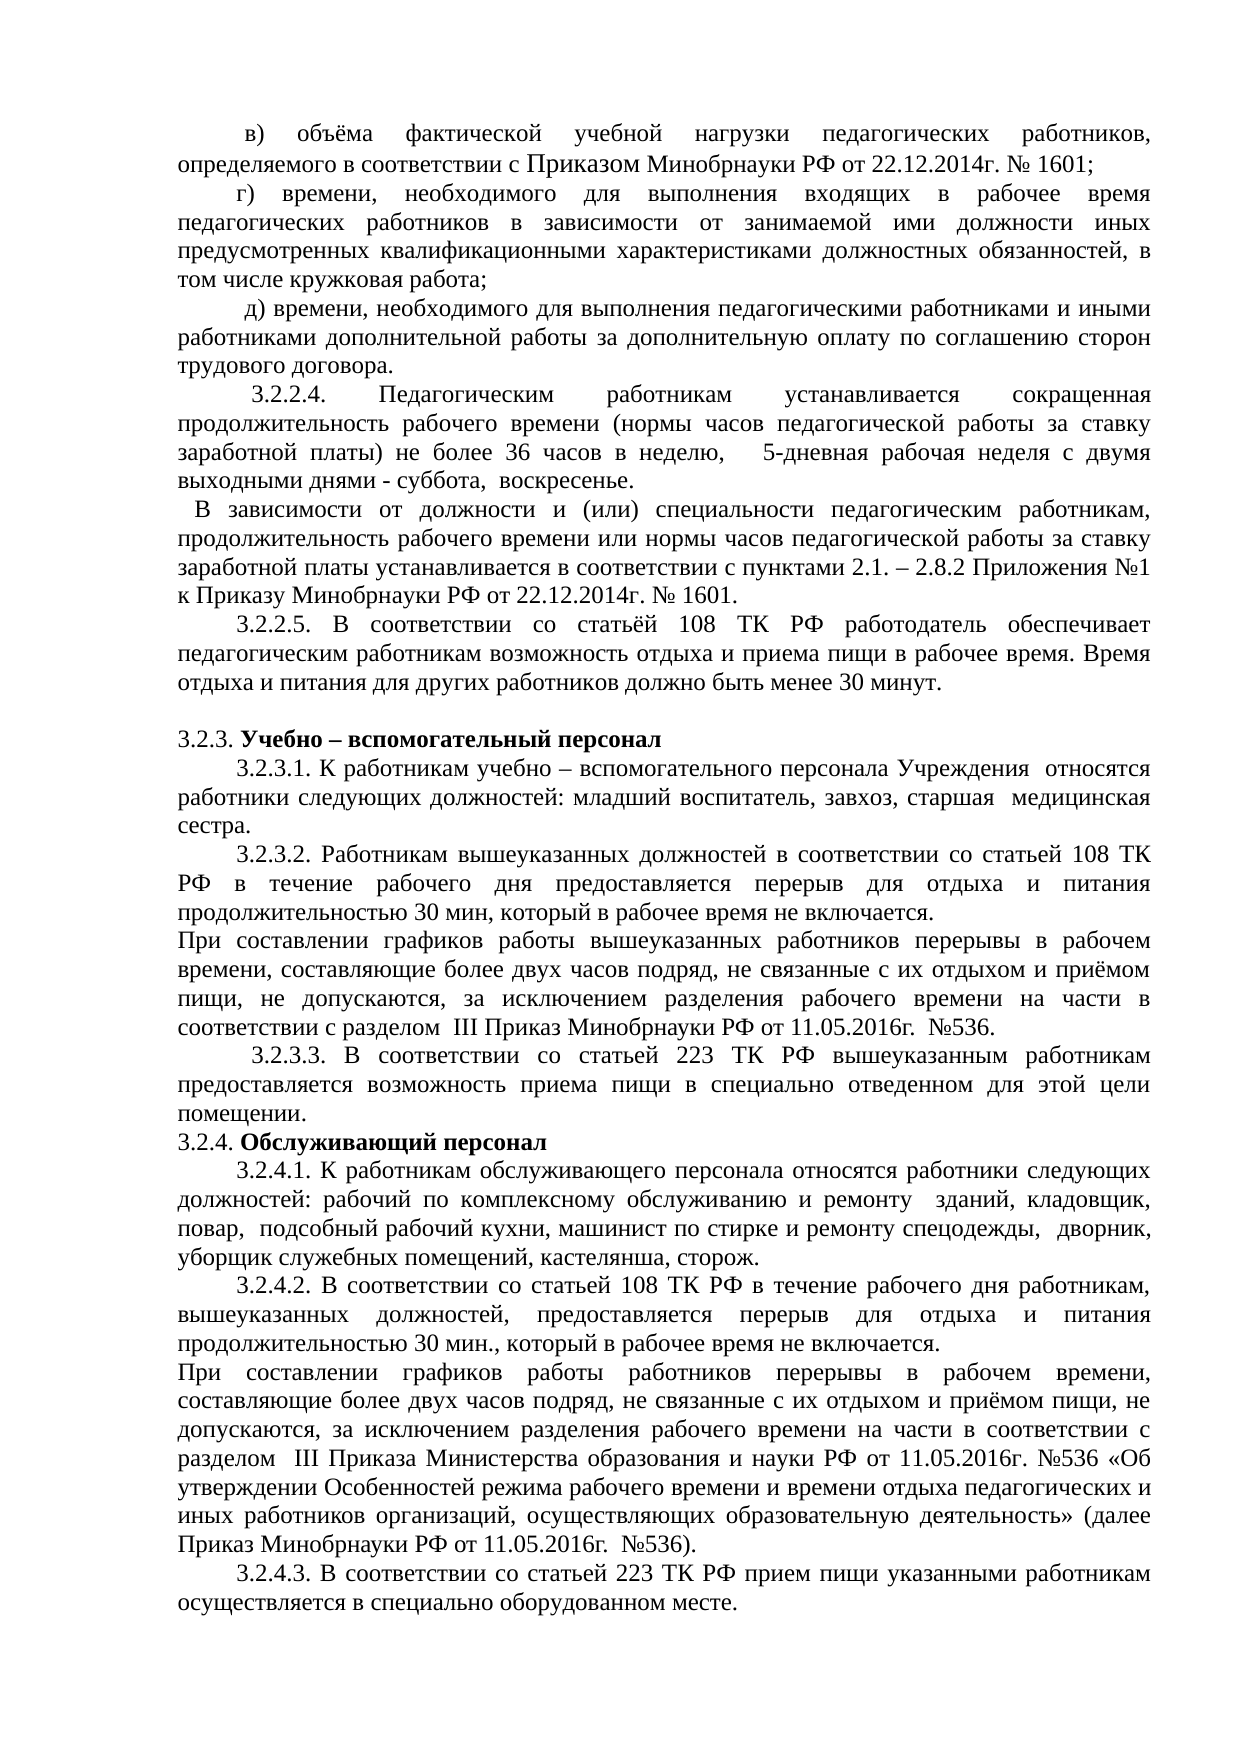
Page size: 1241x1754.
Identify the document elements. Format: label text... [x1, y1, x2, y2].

text 3.2.4. Обслуживающий персонал [177, 1127, 1152, 1156]
text в) объёма фактической учебной нагрузки педагогических работников, определяемого в соответствии с Приказом Минобрнауки РФ от 22.12.2014г. № 1601; [177, 118, 1152, 178]
text При составлении графиков работы вышеуказанных работников перерывы в рабочем времени, составляющие более двух часов подряд, не связанные с их отдыхом и приёмом пищи, не допускаются, за исключением разделения рабочего времени на части в соответствии с разделом III Приказ Минобрнауки РФ от 11.05.2016г. №536. [177, 926, 1152, 1041]
text 3.2.3. Учебно – вспомогательный персонал [177, 724, 1152, 753]
text 3.2.4.2. В соответствии со статьей 108 ТК РФ в течение рабочего дня работникам, вышеуказанных должностей, предоставляется перерыв для отдыха и питания продолжительностью 30 мин., который в рабочее время не включается. [177, 1271, 1152, 1357]
list 3.2.2.5. В соответствии со статьёй 108 ТК РФ работодатель обеспечивает педагогическим работникам возможность отдыха и приема пищи в рабочее время. Время отдыха и питания для других работников должно быть менее 30 минут. [177, 609, 1152, 696]
text 3.2.3.1. К работникам учебно – вспомогательного персонала Учреждения относятся работники следующих должностей: младший воспитатель, завхоз, старшая медицинская сестра. [177, 753, 1152, 839]
text 3.2.4.1. К работникам обслуживающего персонала относятся работники следующих должностей: рабочий по комплексному обслуживанию и ремонту зданий, кладовщик, повар, подсобный рабочий кухни, машинист по стирке и ремонту спецодежды, дворник, уборщик служебных помещений, кастелянша, сторож. [177, 1156, 1152, 1271]
text В зависимости от должности и (или) специальности педагогическим работникам, продолжительность рабочего времени или нормы часов педагогической работы за ставку заработной платы устанавливается в соответствии с пунктами 2.1. – 2.8.2 Приложения №1 к Приказу Минобрнауки РФ от 22.12.2014г. № 1601. [177, 494, 1152, 609]
text г) времени, необходимого для выполнения входящих в рабочее время педагогических работников в зависимости от занимаемой ими должности иных предусмотренных квалификационными характеристиками должностных обязанностей, в том числе кружковая работа; [177, 178, 1152, 293]
text 3.2.3.3. В соответствии со статьей 223 ТК РФ вышеуказанным работникам предоставляется возможность приема пищи в специально отведенном для этой цели помещении. [177, 1041, 1152, 1127]
text 3.2.2.4. Педагогическим работникам устанавливается сокращенная продолжительность рабочего времени (нормы часов педагогической работы за ставку заработной платы) не более 36 часов в неделю, 5-дневная рабочая неделя с двумя выходными днями - суббота, воскресенье. [177, 379, 1152, 494]
text При составлении графиков работы работников перерывы в рабочем времени, составляющие более двух часов подряд, не связанные с их отдыхом и приёмом пищи, не допускаются, за исключением разделения рабочего времени на части в соответствии с разделом III Приказа Министерства образования и науки РФ от 11.05.2016г. №536 «Об утверждении Особенностей режима рабочего времени и времени отдыха педагогических и иных работников организаций, осуществляющих образовательную деятельность» (далее Приказ Минобрнауки РФ от 11.05.2016г. №536). [177, 1357, 1152, 1558]
text д) времени, необходимого для выполнения педагогическими работниками и иными работниками дополнительной работы за дополнительную оплату по соглашению сторон трудового договора. [177, 293, 1152, 379]
text 3.2.3.2. Работникам вышеуказанных должностей в соответствии со статьей 108 ТК РФ в течение рабочего дня предоставляется перерыв для отдыха и питания продолжительностью 30 мин, который в рабочее время не включается. [177, 839, 1152, 926]
text 3.2.4.3. В соответствии со статьей 223 ТК РФ прием пищи указанными работникам осуществляется в специально оборудованном месте. [177, 1558, 1152, 1616]
